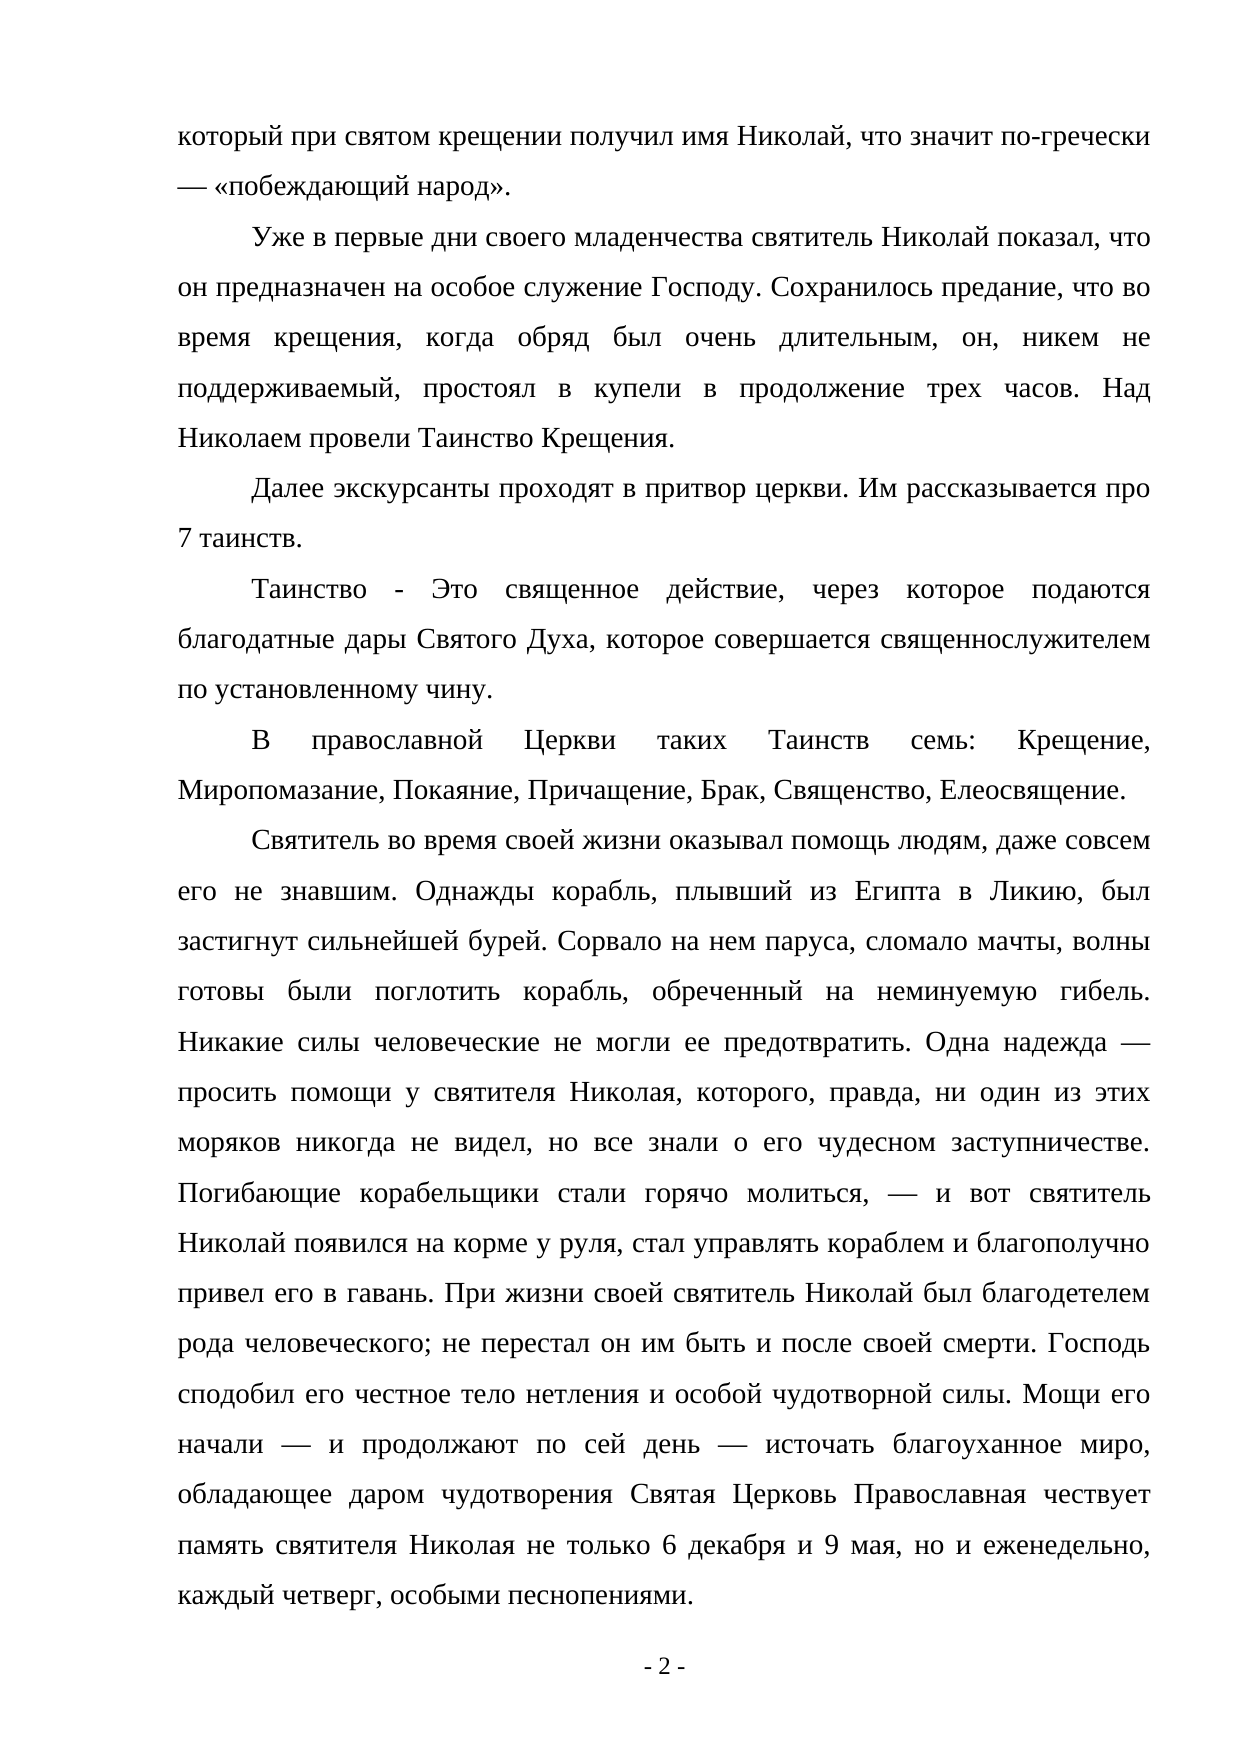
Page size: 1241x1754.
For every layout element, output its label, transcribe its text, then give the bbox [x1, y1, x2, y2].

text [177, 118, 1152, 202]
text Таинство - Это священное действие, через которое подаются благодатные дары Святого Духа, которое совершается священнослужителем по установленному чину. [177, 571, 1152, 705]
text Святитель во время своей жизни оказывал помощь людям, даже совсем его не знавшим. Однажды корабль, плывший из Египта в Ликию, был застигнут сильнейшей бурей. Сорвало на нем паруса, сломало мачты, волны готовы были поглотить корабль, обреченный на неминуемую гибель. Никакие силы человеческие не могли ее предотвратить. Одна надежда — просить помощи у святителя Николая, которого, правда, ни один из этих моряков никогда не видел, но все знали о его чудесном заступничестве. Погибающие корабельщики стали горячо молиться, — и вот святитель Николай появился на корме у руля, стал управлять кораблем и благополучно привел его в гавань. При жизни своей святитель Николай был благодетелем рода человеческого; не перестал он им быть и после своей смерти. Господь сподобил его честное тело нетления и особой чудотворной силы. Мощи его начали — и продолжают по сей день — источать благоуханное миро, обладающее даром чудотворения Святая Церковь Православная чествует память святителя Николая не только 6 декабря и 9 мая, но и еженедельно, каждый четверг, особыми песнопениями. [177, 822, 1152, 1611]
text В православной Церкви таких Таинств семь: Крещение, Миропомазание, Покаяние, Причащение, Брак, Священство, Елеосвящение. [177, 722, 1152, 806]
text Уже в первые дни своего младенчества святитель Николай показал, что он предназначен на особое служение Господу. Сохранилось предание, что во время крещения, когда обряд был очень длительным, он, никем не поддерживаемый, простоял в купели в продолжение трех часов. Над Николаем провели Таинство Крещения. [177, 219, 1152, 453]
text Далее экскурсанты проходят в притвор церкви. Им рассказывается про 7 таинств. [177, 470, 1152, 554]
